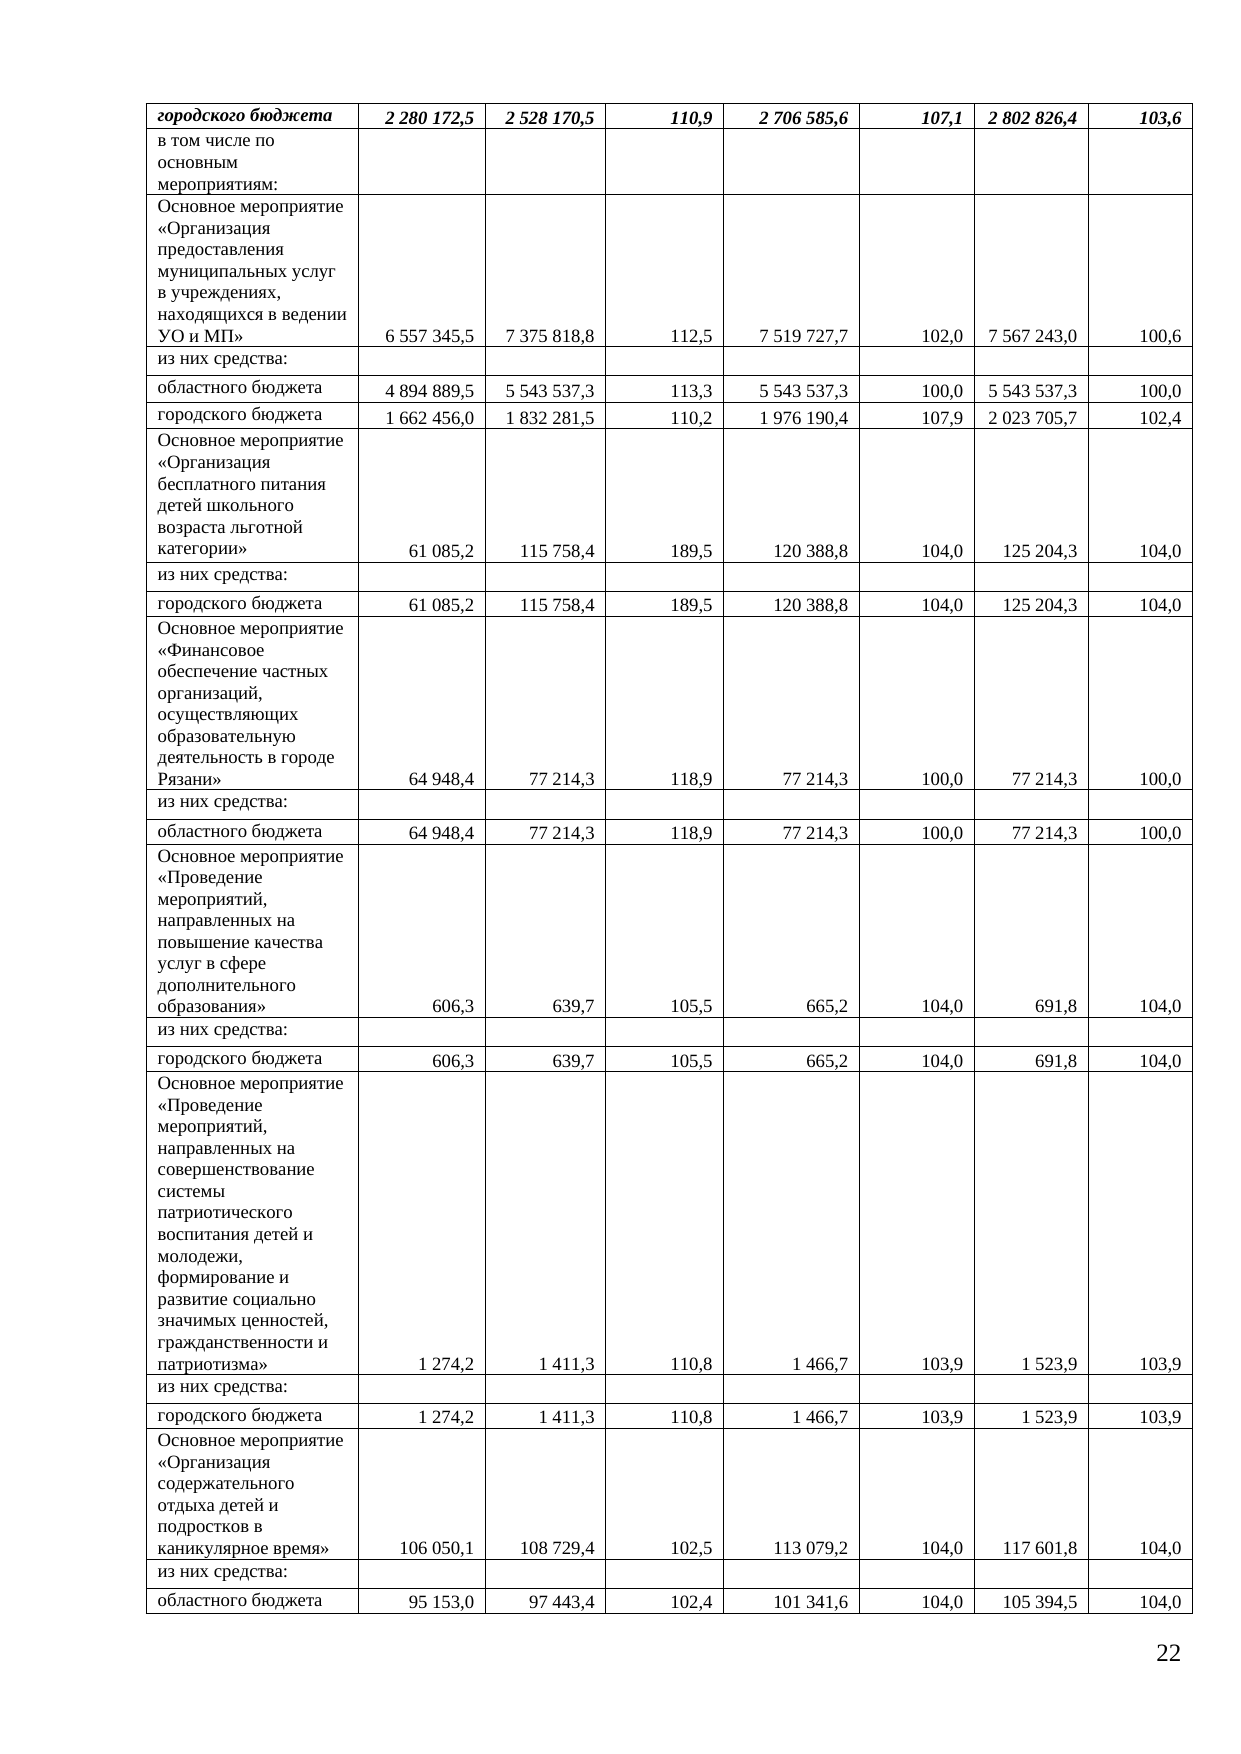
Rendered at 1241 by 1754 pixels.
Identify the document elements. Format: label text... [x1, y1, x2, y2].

table_cell 104,0 [860, 1047, 974, 1071]
table_cell 104,0 [1089, 592, 1192, 616]
table_cell 2 023 705,7 [975, 403, 1088, 428]
table_cell [359, 563, 485, 591]
table_cell 101 341,6 [724, 1589, 859, 1612]
table_cell 104,0 [1089, 429, 1192, 562]
table_cell [606, 129, 723, 194]
table_cell из них средства: [147, 1375, 358, 1403]
table_cell 77 214,3 [486, 617, 605, 789]
table_cell 125 204,3 [975, 592, 1088, 616]
table_cell [606, 1018, 723, 1046]
table_cell 64 948,4 [359, 617, 485, 789]
table_cell [975, 1375, 1088, 1403]
table_cell [1089, 1560, 1192, 1587]
table_cell 77 214,3 [975, 820, 1088, 843]
table_cell 117 601,8 [975, 1429, 1088, 1558]
table_cell 113 079,2 [724, 1429, 859, 1558]
table_cell [860, 347, 974, 375]
table_cell 113,3 [606, 376, 723, 402]
table_cell 102,0 [860, 195, 974, 346]
table_cell 120 388,8 [724, 429, 859, 562]
table_cell [486, 347, 605, 375]
table_cell [486, 1375, 605, 1403]
table_cell областного бюджета [147, 376, 358, 402]
table_cell 7 567 243,0 [975, 195, 1088, 346]
table_cell [1089, 129, 1192, 194]
table_cell 118,9 [606, 617, 723, 789]
table_cell из них средства: [147, 790, 358, 818]
table_cell [486, 1560, 605, 1587]
table_cell [975, 129, 1088, 194]
table_cell городского бюджета [147, 1047, 358, 1071]
table_cell Основное мероприятие «Организация предоставления муниципальных услуг в учреждениях, находящихся в ведении УО и МП» [147, 195, 358, 346]
table_cell 691,8 [975, 1047, 1088, 1071]
table_cell [606, 563, 723, 591]
table_cell 1 523,9 [975, 1404, 1088, 1428]
table_cell 102,4 [1089, 403, 1192, 428]
table_cell 100,0 [1089, 820, 1192, 843]
table_cell 104,0 [1089, 1589, 1192, 1612]
table_cell [975, 1560, 1088, 1587]
table_cell [486, 790, 605, 818]
table_cell 1 466,7 [724, 1404, 859, 1428]
table_cell 189,5 [606, 429, 723, 562]
table_cell 5 543 537,3 [724, 376, 859, 402]
table_cell 108 729,4 [486, 1429, 605, 1558]
table_cell 665,2 [724, 845, 859, 1017]
table_cell [724, 563, 859, 591]
table_cell Основное мероприятие «Организация бесплатного питания детей школьного возраста льготной категории» [147, 429, 358, 562]
table_cell 103,9 [1089, 1072, 1192, 1374]
table_cell [860, 1560, 974, 1587]
table_cell из них средства: [147, 347, 358, 375]
table_cell 2 706 585,6 [724, 104, 859, 128]
table_cell 104,0 [860, 592, 974, 616]
table_cell [724, 1375, 859, 1403]
table_cell 102,5 [606, 1429, 723, 1558]
table_cell [860, 790, 974, 818]
table_cell Основное мероприятие «Проведение мероприятий, направленных на повышение качества услуг в сфере дополнительного образования» [147, 845, 358, 1017]
table_cell 105,5 [606, 845, 723, 1017]
table_cell 104,0 [860, 845, 974, 1017]
table_cell [359, 1375, 485, 1403]
table_cell 104,0 [860, 1589, 974, 1612]
table_cell 100,0 [860, 820, 974, 843]
table_cell 104,0 [1089, 845, 1192, 1017]
table_cell [724, 1560, 859, 1587]
table_cell городского бюджета [147, 104, 358, 128]
table_cell [860, 1375, 974, 1403]
table_cell 1 411,3 [486, 1404, 605, 1428]
table_cell 104,0 [1089, 1429, 1192, 1558]
table_cell 5 543 537,3 [975, 376, 1088, 402]
table_cell 7 519 727,7 [724, 195, 859, 346]
table_cell 100,0 [860, 376, 974, 402]
table_cell из них средства: [147, 1018, 358, 1046]
table_cell городского бюджета [147, 1404, 358, 1428]
table_cell 77 214,3 [975, 617, 1088, 789]
table_cell из них средства: [147, 563, 358, 591]
table_cell 125 204,3 [975, 429, 1088, 562]
table_cell 103,9 [860, 1072, 974, 1374]
table_cell 103,6 [1089, 104, 1192, 128]
table_cell 2 802 826,4 [975, 104, 1088, 128]
table_cell [1089, 1375, 1192, 1403]
table_cell 97 443,4 [486, 1589, 605, 1612]
table_cell Основное мероприятие «Проведение мероприятий, направленных на совершенствование системы патриотического воспитания детей и молодежи, формирование и развитие социально значимых ценностей, гражданственности и патриотизма» [147, 1072, 358, 1374]
table_cell 102,4 [606, 1589, 723, 1612]
table_cell [486, 129, 605, 194]
table_cell 7 375 818,8 [486, 195, 605, 346]
table_cell [359, 347, 485, 375]
table_cell [1089, 790, 1192, 818]
table_cell 95 153,0 [359, 1589, 485, 1612]
table_cell [1089, 563, 1192, 591]
table_cell [486, 563, 605, 591]
table_cell [724, 129, 859, 194]
table_cell Основное мероприятие «Организация содержательного отдыха детей и подростков в каникулярное время» [147, 1429, 358, 1558]
table_cell 120 388,8 [724, 592, 859, 616]
table_cell 100,6 [1089, 195, 1192, 346]
table_cell [606, 1375, 723, 1403]
table_cell 61 085,2 [359, 592, 485, 616]
table_cell 2 528 170,5 [486, 104, 605, 128]
table_cell 64 948,4 [359, 820, 485, 843]
table_cell 691,8 [975, 845, 1088, 1017]
table_cell [724, 347, 859, 375]
table_cell 1 976 190,4 [724, 403, 859, 428]
table_cell 118,9 [606, 820, 723, 843]
table_cell 665,2 [724, 1047, 859, 1071]
table_cell 105 394,5 [975, 1589, 1088, 1612]
table_cell [606, 347, 723, 375]
table_cell [1089, 1018, 1192, 1046]
table_cell из них средства: [147, 1560, 358, 1587]
table_cell 1 832 281,5 [486, 403, 605, 428]
table_cell 1 466,7 [724, 1072, 859, 1374]
table_cell 77 214,3 [486, 820, 605, 843]
table_cell 115 758,4 [486, 429, 605, 562]
table_cell городского бюджета [147, 592, 358, 616]
table_cell 107,1 [860, 104, 974, 128]
table_cell 639,7 [486, 845, 605, 1017]
table_cell 100,0 [1089, 617, 1192, 789]
table_cell 100,0 [860, 617, 974, 789]
table_cell [975, 563, 1088, 591]
table_cell 110,9 [606, 104, 723, 128]
table_cell 103,9 [860, 1404, 974, 1428]
table_cell [724, 1018, 859, 1046]
table_cell 61 085,2 [359, 429, 485, 562]
table_cell 77 214,3 [724, 820, 859, 843]
table_cell 189,5 [606, 592, 723, 616]
table_cell 104,0 [860, 1429, 974, 1558]
table_cell [359, 790, 485, 818]
table_cell 112,5 [606, 195, 723, 346]
table_cell 606,3 [359, 1047, 485, 1071]
table_cell 115 758,4 [486, 592, 605, 616]
table_cell 100,0 [1089, 376, 1192, 402]
table_cell 110,8 [606, 1404, 723, 1428]
table_cell 110,2 [606, 403, 723, 428]
table_cell 1 274,2 [359, 1404, 485, 1428]
table_cell 77 214,3 [724, 617, 859, 789]
table_cell [975, 1018, 1088, 1046]
table_cell [486, 1018, 605, 1046]
table_cell 6 557 345,5 [359, 195, 485, 346]
table_cell [975, 347, 1088, 375]
table_cell 1 662 456,0 [359, 403, 485, 428]
table_cell [359, 1560, 485, 1587]
table_cell [724, 790, 859, 818]
table_cell 1 274,2 [359, 1072, 485, 1374]
table_cell [860, 563, 974, 591]
table_cell 104,0 [1089, 1047, 1192, 1071]
table_cell 2 280 172,5 [359, 104, 485, 128]
table_cell 107,9 [860, 403, 974, 428]
table_cell 103,9 [1089, 1404, 1192, 1428]
table_cell [1089, 347, 1192, 375]
table_cell 606,3 [359, 845, 485, 1017]
table_cell Основное мероприятие «Финансовое обеспечение частных организаций, осуществляющих образовательную деятельность в городе Рязани» [147, 617, 358, 789]
table_cell [606, 1560, 723, 1587]
table_cell 106 050,1 [359, 1429, 485, 1558]
table_cell 104,0 [860, 429, 974, 562]
table_cell городского бюджета [147, 403, 358, 428]
table_cell областного бюджета [147, 820, 358, 843]
table_cell 5 543 537,3 [486, 376, 605, 402]
table_cell 1 411,3 [486, 1072, 605, 1374]
table_cell [860, 129, 974, 194]
table_cell [860, 1018, 974, 1046]
table_cell 110,8 [606, 1072, 723, 1374]
table_cell [606, 790, 723, 818]
table_cell [359, 1018, 485, 1046]
table_cell 1 523,9 [975, 1072, 1088, 1374]
table_cell 105,5 [606, 1047, 723, 1071]
table_cell 639,7 [486, 1047, 605, 1071]
table_cell [359, 129, 485, 194]
table_cell в том числе по основным мероприятиям: [147, 129, 358, 194]
table_cell областного бюджета [147, 1589, 358, 1612]
table_cell 4 894 889,5 [359, 376, 485, 402]
table_cell [975, 790, 1088, 818]
